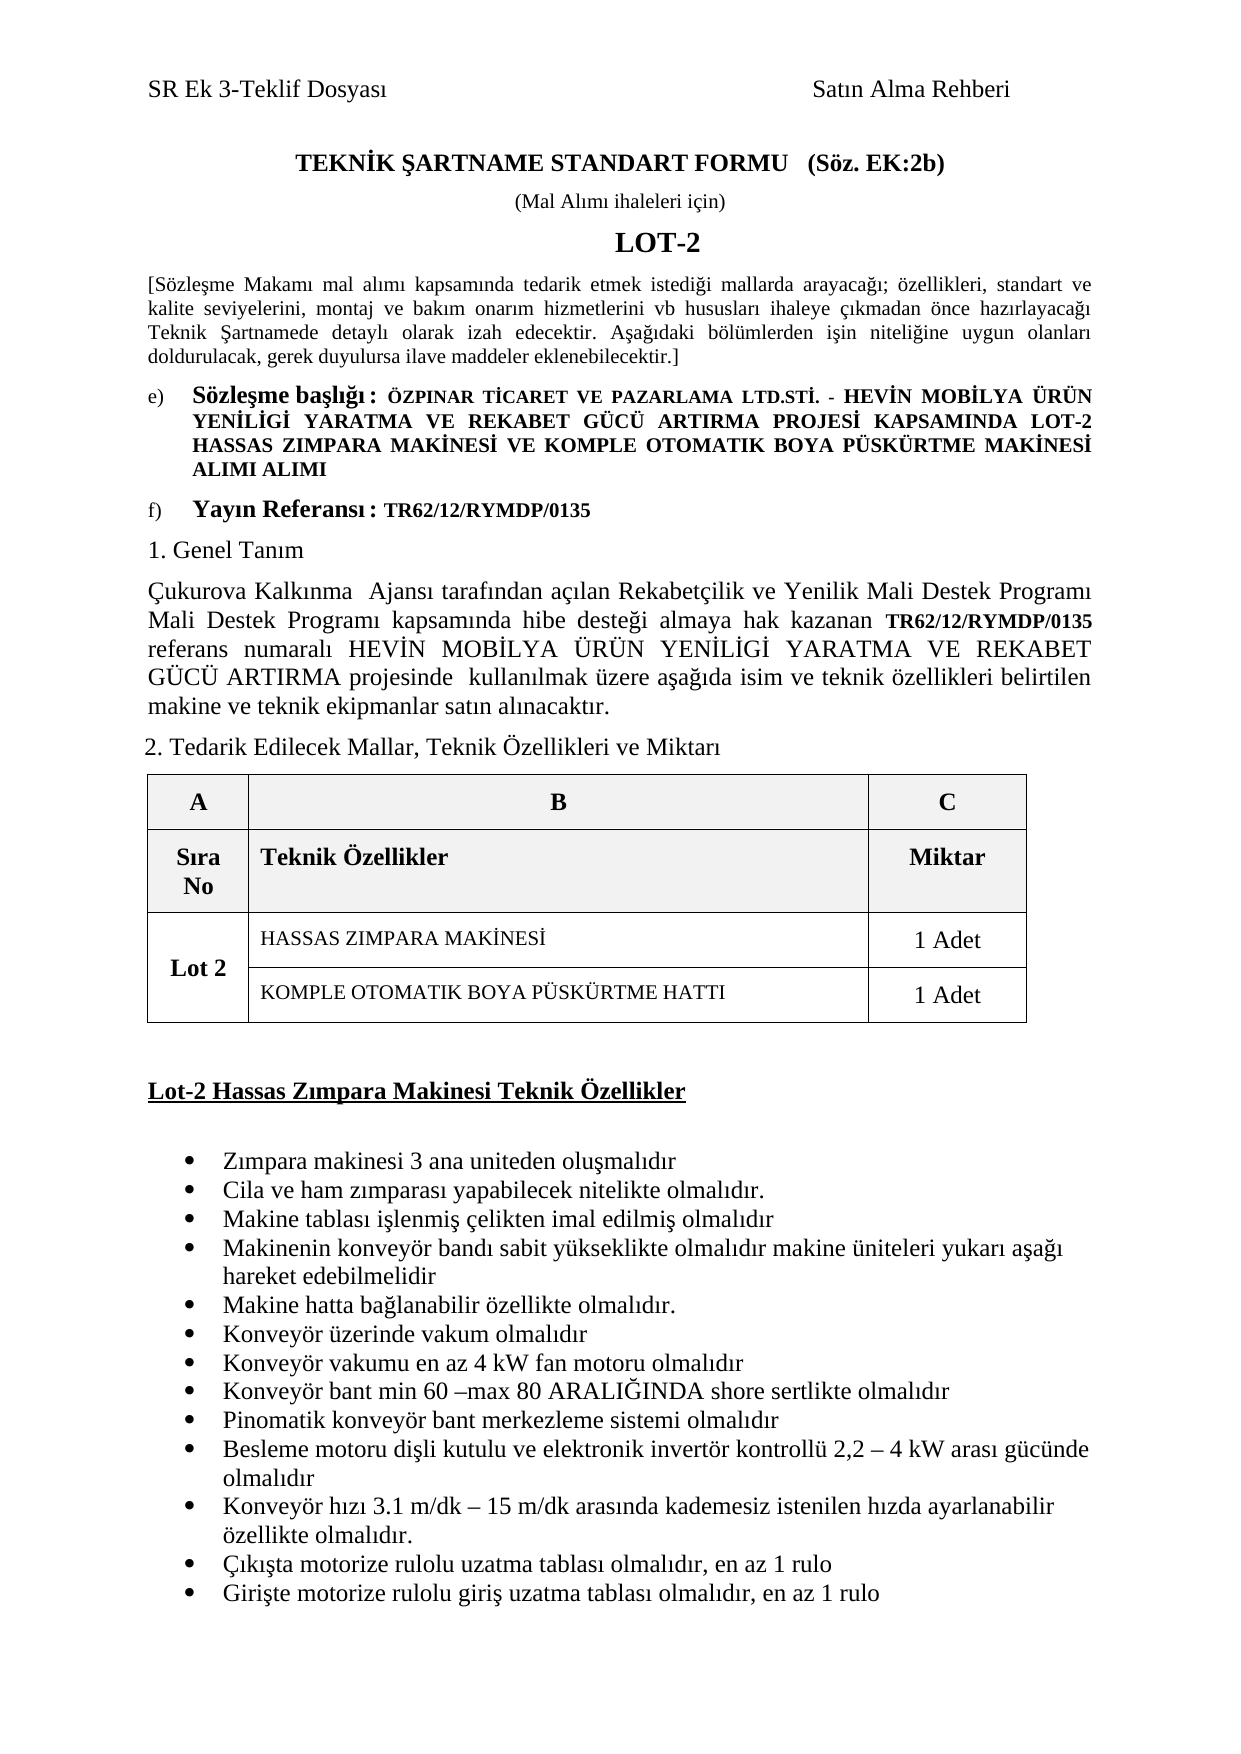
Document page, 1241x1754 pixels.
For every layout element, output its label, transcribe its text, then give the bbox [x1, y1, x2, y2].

table_cell Teknik Özellikler [249, 830, 868, 912]
list Yayın Referansı : TR62/12/RYMDP/0135 [148, 494, 1093, 522]
list Cila ve ham zımparası yapabilecek nitelikte olmalıdır. [185, 1175, 1093, 1204]
table_cell 1 Adet [869, 968, 1026, 1022]
list Zımpara makinesi 3 ana uniteden oluşmalıdır [185, 1146, 1093, 1175]
text TEKNİK ŞARTNAME STANDART FORMU (Söz. EK:2b) [148, 148, 1093, 176]
list Konveyör vakumu en az 4 kW fan motoru olmalıdır [185, 1348, 1093, 1376]
text 2. Tedarik Edilecek Mallar, Teknik Özellikleri ve Miktarı [144, 732, 1093, 761]
list Besleme motoru dişli kutulu ve elektronik invertör kontrollü 2,2 – 4 kW arası gücünde olmalıdır [185, 1434, 1093, 1491]
table_cell 1 Adet [869, 913, 1026, 967]
table_cell HASSAS ZIMPARA MAKİNESİ [249, 913, 868, 967]
text [Sözleşme Makamı mal alımı kapsamında tedarik etmek istediği mallarda arayacağı; özellikleri, standart ve kalite seviyelerini, montaj ve bakım onarım hizmetlerini vb hususları ihaleye çıkmadan önce hazırlayacağı Teknik Şartnamede detaylı olarak izah edecektir. Aşağıdaki bölümlerden işin niteliğine uygun olanları doldurulacak, gerek duyulursa ilave maddeler eklenebilecektir.] [148, 271, 1093, 368]
list Pinomatik konveyör bant merkezleme sistemi olmalıdır [185, 1405, 1093, 1434]
list Girişte motorize rulolu giriş uzatma tablası olmalıdır, en az 1 rulo [185, 1578, 1093, 1606]
table_header A [148, 775, 248, 828]
list Makinenin konveyör bandı sabit yükseklikte olmalıdır makine üniteleri yukarı aşağı hareket edebilmelidir [185, 1233, 1093, 1290]
table_cell Miktar [869, 830, 1026, 912]
list Çıkışta motorize rulolu uzatma tablası olmalıdır, en az 1 rulo [185, 1549, 1093, 1578]
table_header B [249, 775, 868, 828]
list Sözleşme başlığı : Özpınar Ticaret ve Pazarlama Ltd.Sti. - HEVİN MOBİLYA ÜRÜN YENİLİGİ YARATMA VE REKABET GÜCÜ ARTIRMA PROJESİ KAPSAMINDA LOT-2 Hassas Zımpara Makinesi ve KOMPLE OTOMATIK BOYA PÜSKÜRTME MAkinesi ALIMI ALIMI [148, 380, 1093, 481]
text Lot-2 Hassas Zımpara Makinesi Teknik Özellikler [148, 1076, 1093, 1105]
list Makine tablası işlenmiş çelikten imal edilmiş olmalıdır [185, 1204, 1093, 1233]
text LOT-2 [148, 225, 1093, 259]
list Makine hatta bağlanabilir özellikte olmalıdır. [185, 1290, 1093, 1319]
table_header C [869, 775, 1026, 828]
list Konveyör hızı 3.1 m/dk – 15 m/dk arasında kademesiz istenilen hızda ayarlanabilir özellikte olmalıdır. [185, 1491, 1093, 1549]
text (Mal Alımı ihaleleri için) [148, 189, 1093, 213]
text Çukurova Kalkınma Ajansı tarafından açılan Rekabetçilik ve Yenilik Mali Destek Programı Mali Destek Programı kapsamında hibe desteği almaya hak kazanan TR62/12/RYMDP/0135 referans numaralı HEVİN MOBİLYA ÜRÜN YENİLİGİ YARATMA VE REKABET GÜCÜ ARTIRMA projesinde kullanılmak üzere aşağıda isim ve teknik özellikleri belirtilen makine ve teknik ekipmanlar satın alınacaktır. [148, 576, 1093, 720]
table_cell Lot 2 [148, 913, 248, 1022]
table_cell KOMPLE OTOMATIK BOYA PÜSKÜRTME HATTI [249, 968, 868, 1022]
table_cell Sıra No [148, 830, 248, 912]
list Konveyör üzerinde vakum olmalıdır [185, 1319, 1093, 1348]
list Konveyör bant min 60 –max 80 ARALIĞINDA shore sertlikte olmalıdır [185, 1376, 1093, 1405]
text 1. Genel Tanım [148, 535, 1093, 564]
